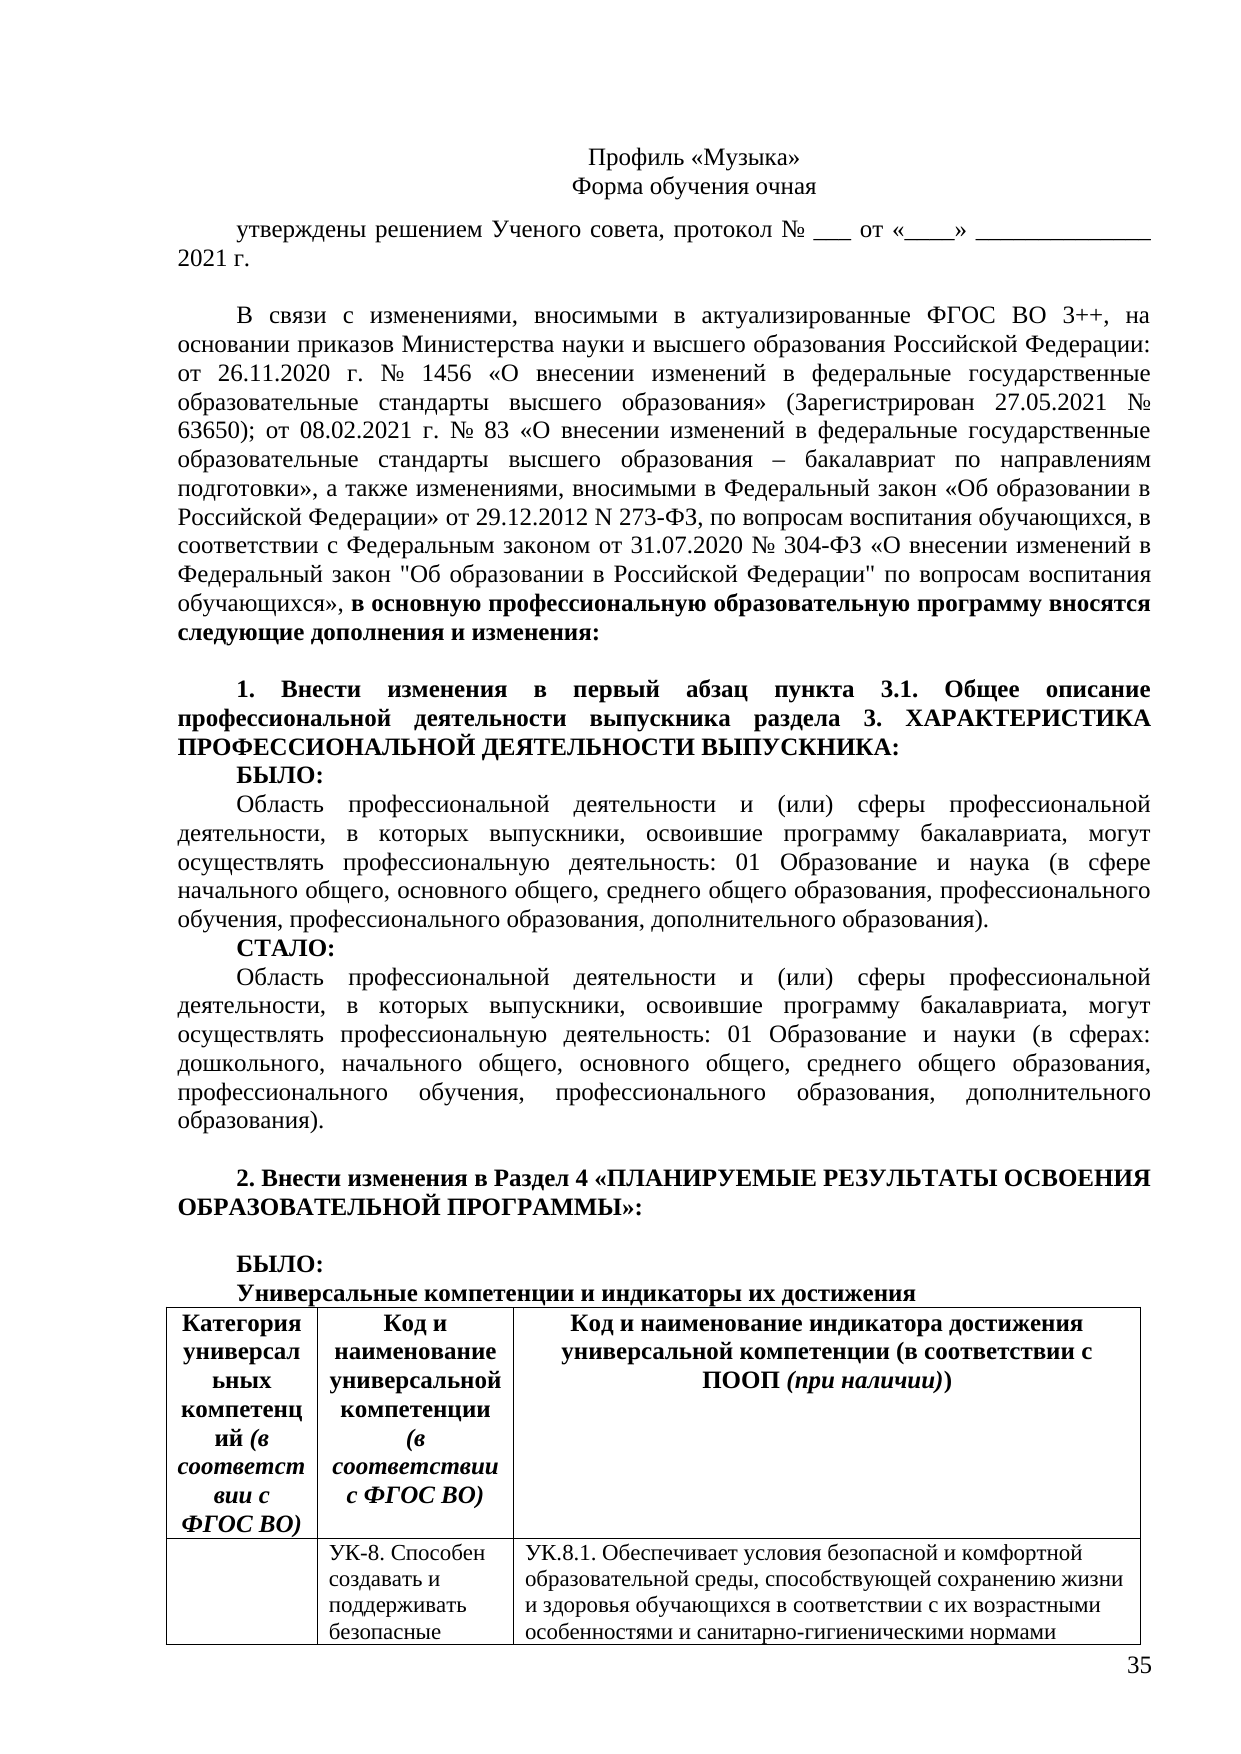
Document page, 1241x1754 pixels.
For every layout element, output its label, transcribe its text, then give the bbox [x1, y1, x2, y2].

text БЫЛО: [177, 760, 1152, 789]
text Область профессиональной деятельности и (или) сферы профессиональной деятельности, в которых выпускники, освоившие программу бакалавриата, могут осуществлять профессиональную деятельность: 01 Образование и наука (в сфере начального общего, основного общего, среднего общего образования, профессионального обучения, профессионального образования, дополнительного образования). [177, 789, 1152, 933]
text Форма обучения очная [177, 171, 1152, 200]
table_cell [167, 1539, 317, 1644]
table_header Код и наименование индикатора достижения универсальной компетенции (в соответствии с ПООП (при наличии)) [514, 1308, 1140, 1538]
text В связи с изменениями, вносимыми в актуализированные ФГОС ВО 3++, на основании приказов Министерства науки и высшего образования Российской Федерации: от 26.11.2020 г. № 1456 «О внесении изменений в федеральные государственные образовательные стандарты высшего образования» (Зарегистрирован 27.05.2021 № 63650); от 08.02.2021 г. № 83 «О внесении изменений в федеральные государственные образовательные стандарты высшего образования – бакалавриат по направлениям подготовки», а также изменениями, вносимыми в Федеральный закон «Об образовании в Российской Федерации» от 29.12.2012 N 273-ФЗ, по вопросам воспитания обучающихся, в соответствии с Федеральным законом от 31.07.2020 № 304-ФЗ «О внесении изменений в Федеральный закон "Об образовании в Российской Федерации" по вопросам воспитания обучающихся», в основную профессиональную образовательную программу вносятся следующие дополнения и изменения: [177, 300, 1152, 645]
table_header Категория универсальных компетенций (в соответствии с ФГОС ВО) [167, 1308, 317, 1538]
text 2. Внести изменения в Раздел 4 «ПЛАНИРУЕМЫЕ РЕЗУЛЬТАТЫ ОСВОЕНИЯ ОБРАЗОВАТЕЛЬНОЙ ПРОГРАММЫ»: [177, 1163, 1152, 1220]
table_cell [318, 1539, 513, 1644]
text БЫЛО: [177, 1249, 1152, 1278]
text 1. Внести изменения в первый абзац пункта 3.1. Общее описание профессиональной деятельности выпускника раздела 3. ХАРАКТЕРИСТИКА ПРОФЕССИОНАЛЬНОЙ ДЕЯТЕЛЬНОСТИ ВЫПУСКНИКА: [177, 674, 1152, 760]
text СТАЛО: [177, 933, 1152, 962]
text Универсальные компетенции и индикаторы их достижения [177, 1278, 1152, 1307]
text Профиль «Музыка» [177, 142, 1152, 171]
table_header Код и наименование универсальной компетенции (в соответствии с ФГОС ВО) [318, 1308, 513, 1538]
text Область профессиональной деятельности и (или) сферы профессиональной деятельности, в которых выпускники, освоившие программу бакалавриата, могут осуществлять профессиональную деятельность: 01 Образование и науки (в сферах: дошкольного, начального общего, основного общего, среднего общего образования, профессионального обучения, профессионального образования, дополнительного образования). [177, 962, 1152, 1134]
text утверждены решением Ученого совета, протокол № ___ от «____» ______________ 2021 г. [177, 214, 1152, 272]
table_cell УК.8.1. Обеспечивает условия безопасной и комфортной образовательной среды, способствующей сохранению жизни и здоровья обучающихся в соответствии с их возрастными особенностями и санитарно-гигиеническими нормами [514, 1539, 1140, 1644]
